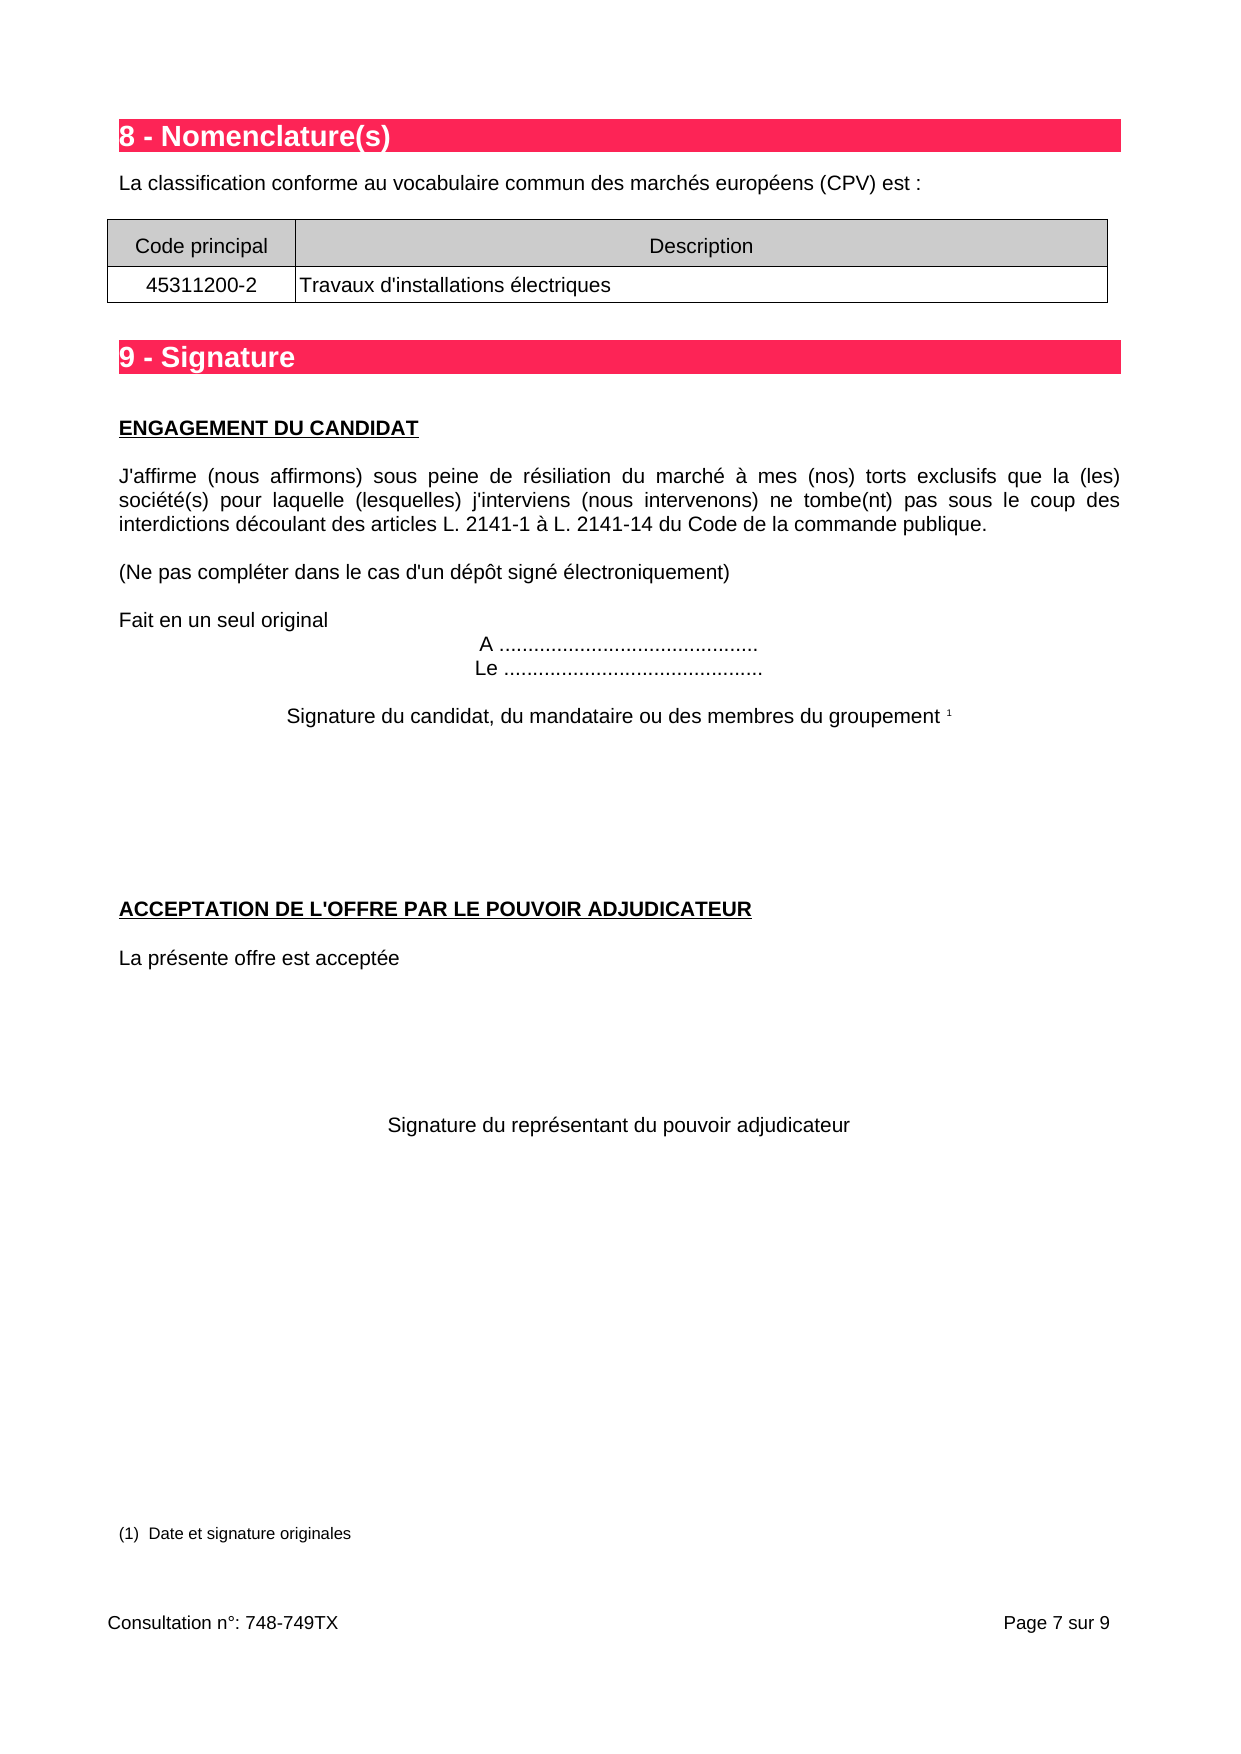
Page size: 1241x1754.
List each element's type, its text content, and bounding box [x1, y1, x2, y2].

text J'affirme (nous affirmons) sous peine de résiliation du marché à mes (nos) torts exclusifs que la (les) société(s) pour laquelle (lesquelles) j'interviens (nous intervenons) ne tombe(nt) pas sous le coup des interdictions découlant des articles L. 2141-1 à L. 2141-14 du Code de la commande publique. [119, 464, 1121, 536]
text La classification conforme au vocabulaire commun des marchés européens (CPV) est : [119, 171, 1121, 195]
text La présente offre est acceptée [119, 946, 1121, 970]
text Signature du candidat, du mandataire ou des membres du groupement 1 [119, 704, 1119, 728]
text Fait en un seul original [119, 608, 1121, 632]
subtitle 8 - Nomenclature(s) [119, 119, 1121, 152]
text A ............................................. [119, 632, 1119, 656]
text ENGAGEMENT DU CANDIDAT [119, 417, 1121, 441]
table_cell Travaux d'installations électriques [296, 267, 1107, 302]
text (Ne pas compléter dans le cas d'un dépôt signé électroniquement) [119, 560, 1121, 584]
table_cell 45311200-2 [108, 267, 295, 302]
table_header Code principal [108, 220, 295, 266]
table_header Description [296, 220, 1107, 266]
text Le ............................................. [119, 656, 1119, 680]
subtitle 9 - Signature [119, 340, 1121, 374]
text ACCEPTATION DE L'OFFRE PAR LE POUVOIR ADJUDICATEUR [119, 897, 1121, 921]
text Signature du représentant du pouvoir adjudicateur [119, 1113, 1119, 1137]
